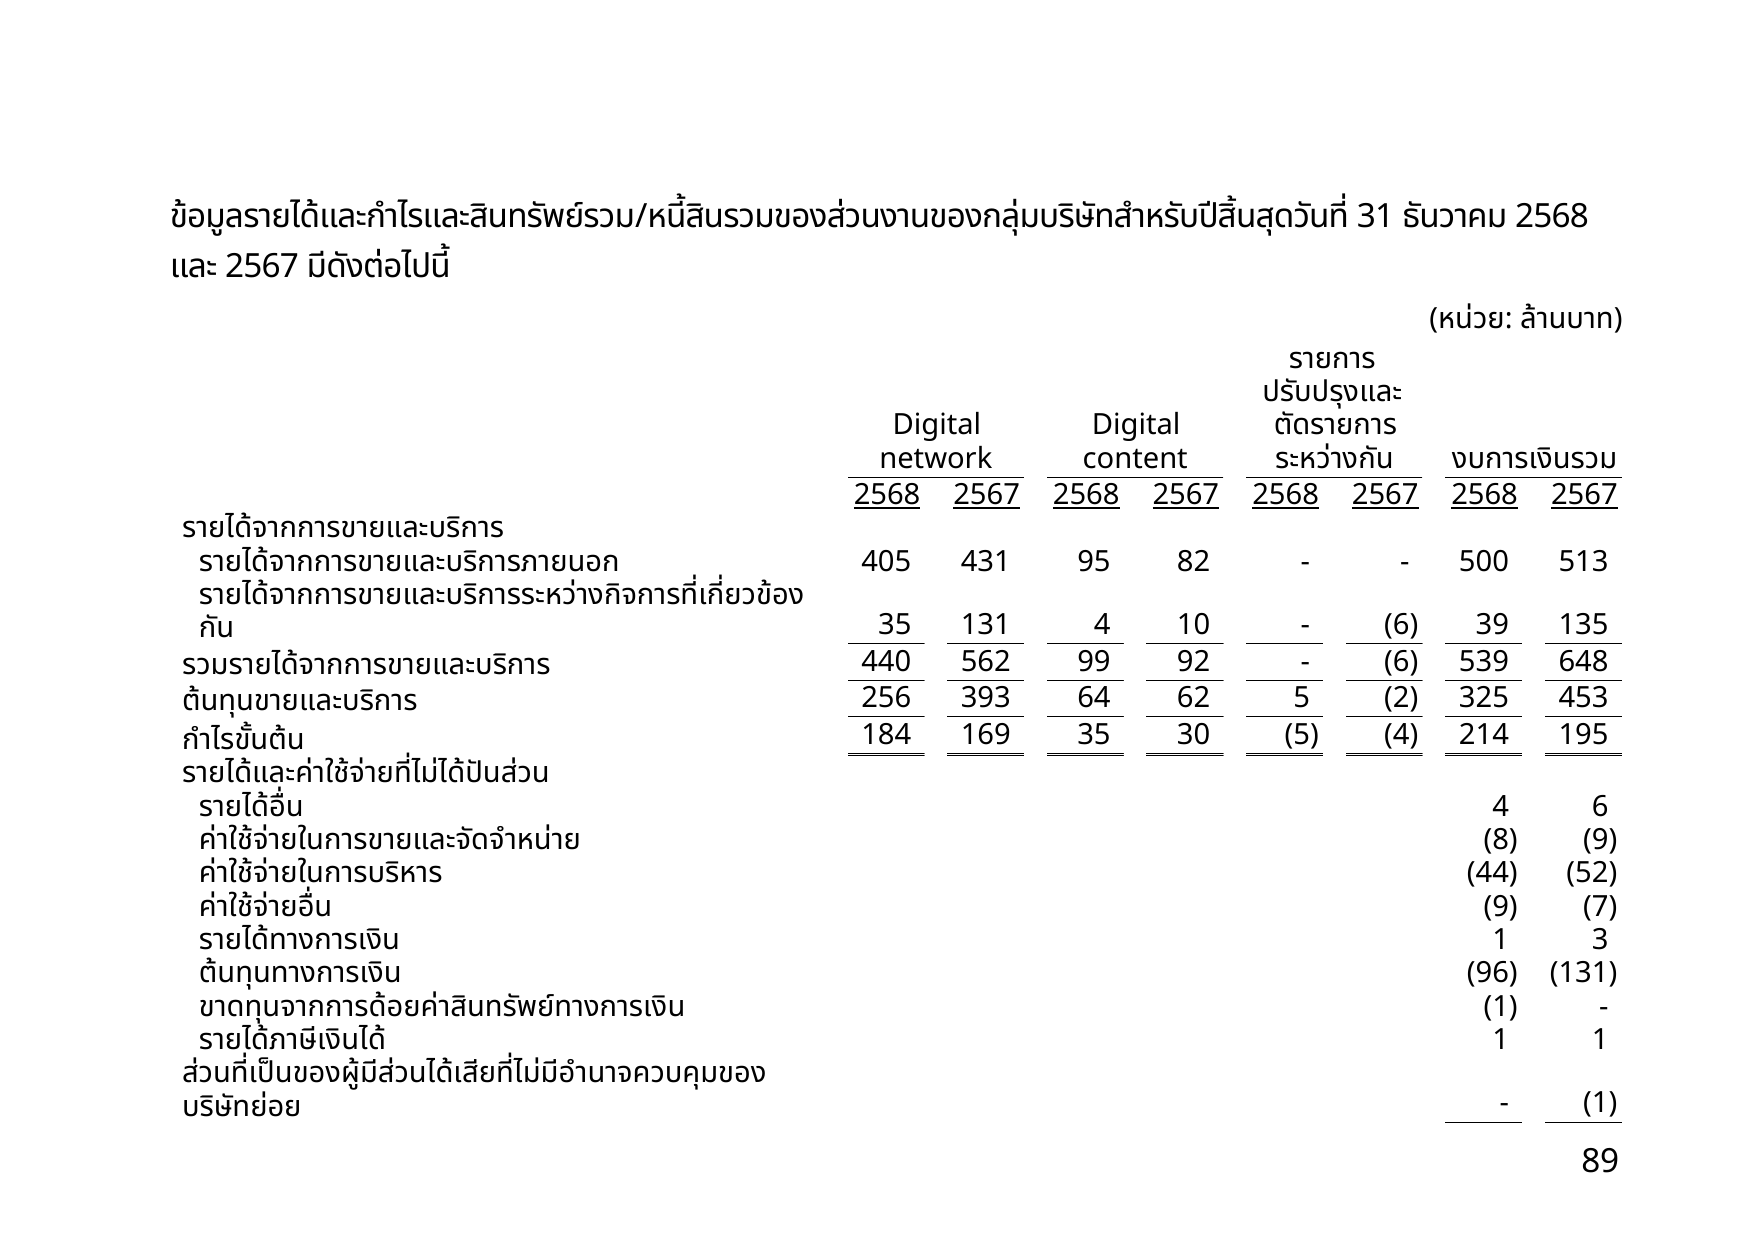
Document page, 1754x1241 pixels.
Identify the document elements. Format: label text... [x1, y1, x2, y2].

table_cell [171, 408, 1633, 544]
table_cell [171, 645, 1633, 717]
text (หน่วย: ล้านบาท) [112, 297, 1622, 341]
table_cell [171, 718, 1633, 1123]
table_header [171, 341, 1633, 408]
text ข้อมูลรายได้และกำไรและสินทรัพย์รวม/หนี้สินรวมของส่วนงานของกลุ่มบริษัทสำหรับปีสิ้นสุดวันที่ 31 ธันวาคม 2568 และ 2567 มีดังต่อไปนี้ [169, 192, 1619, 293]
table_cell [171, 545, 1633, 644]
